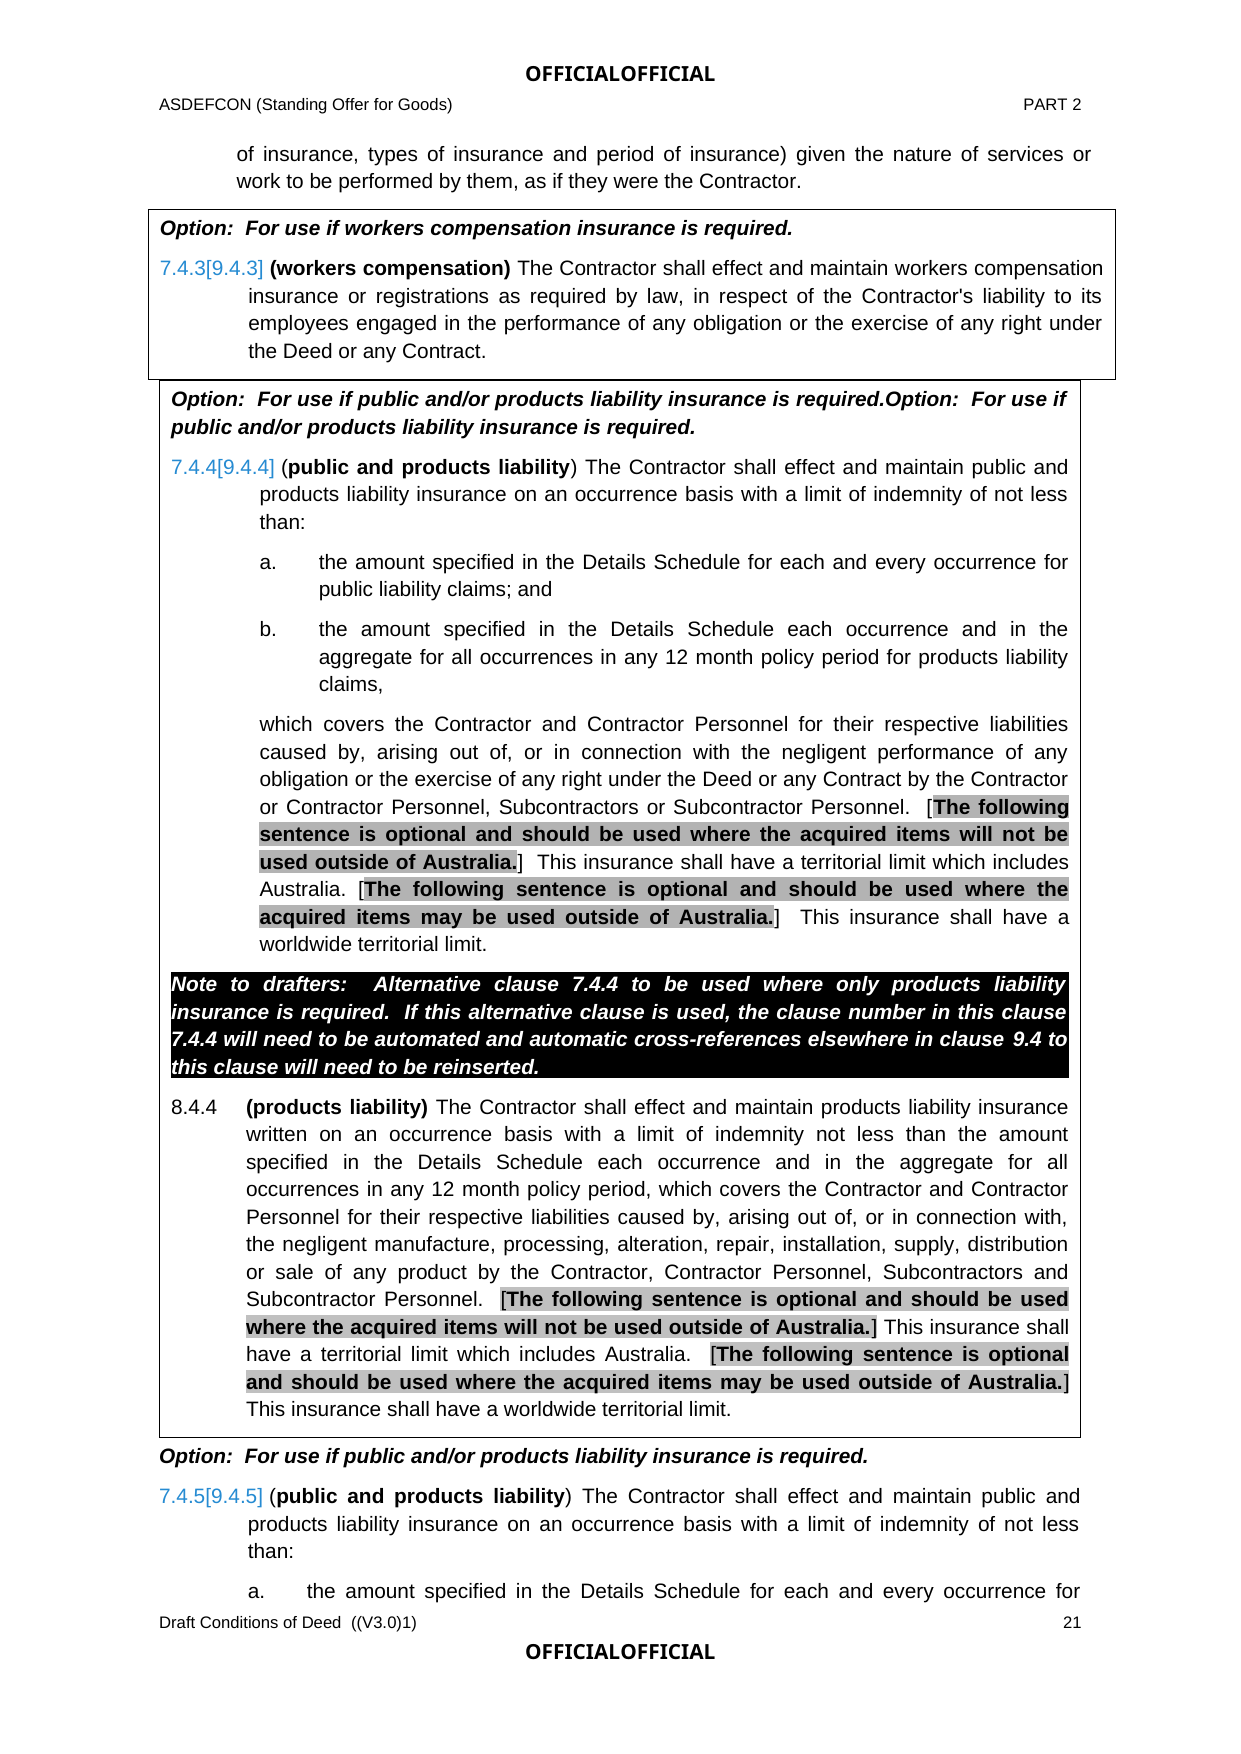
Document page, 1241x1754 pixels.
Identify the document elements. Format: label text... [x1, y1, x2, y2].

table_header [148, 380, 1092, 1603]
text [148, 141, 1092, 193]
table_header Option: For use if workers compensation insurance is required. (workers compensation) The Contractor shall effect and maintain workers compensation insurance or registrations as required by law, in respect of the Contractor's liability to its employees engaged in the performance of any obligation or the exercise of any right under the Deed or any Contract. [149, 210, 1115, 379]
